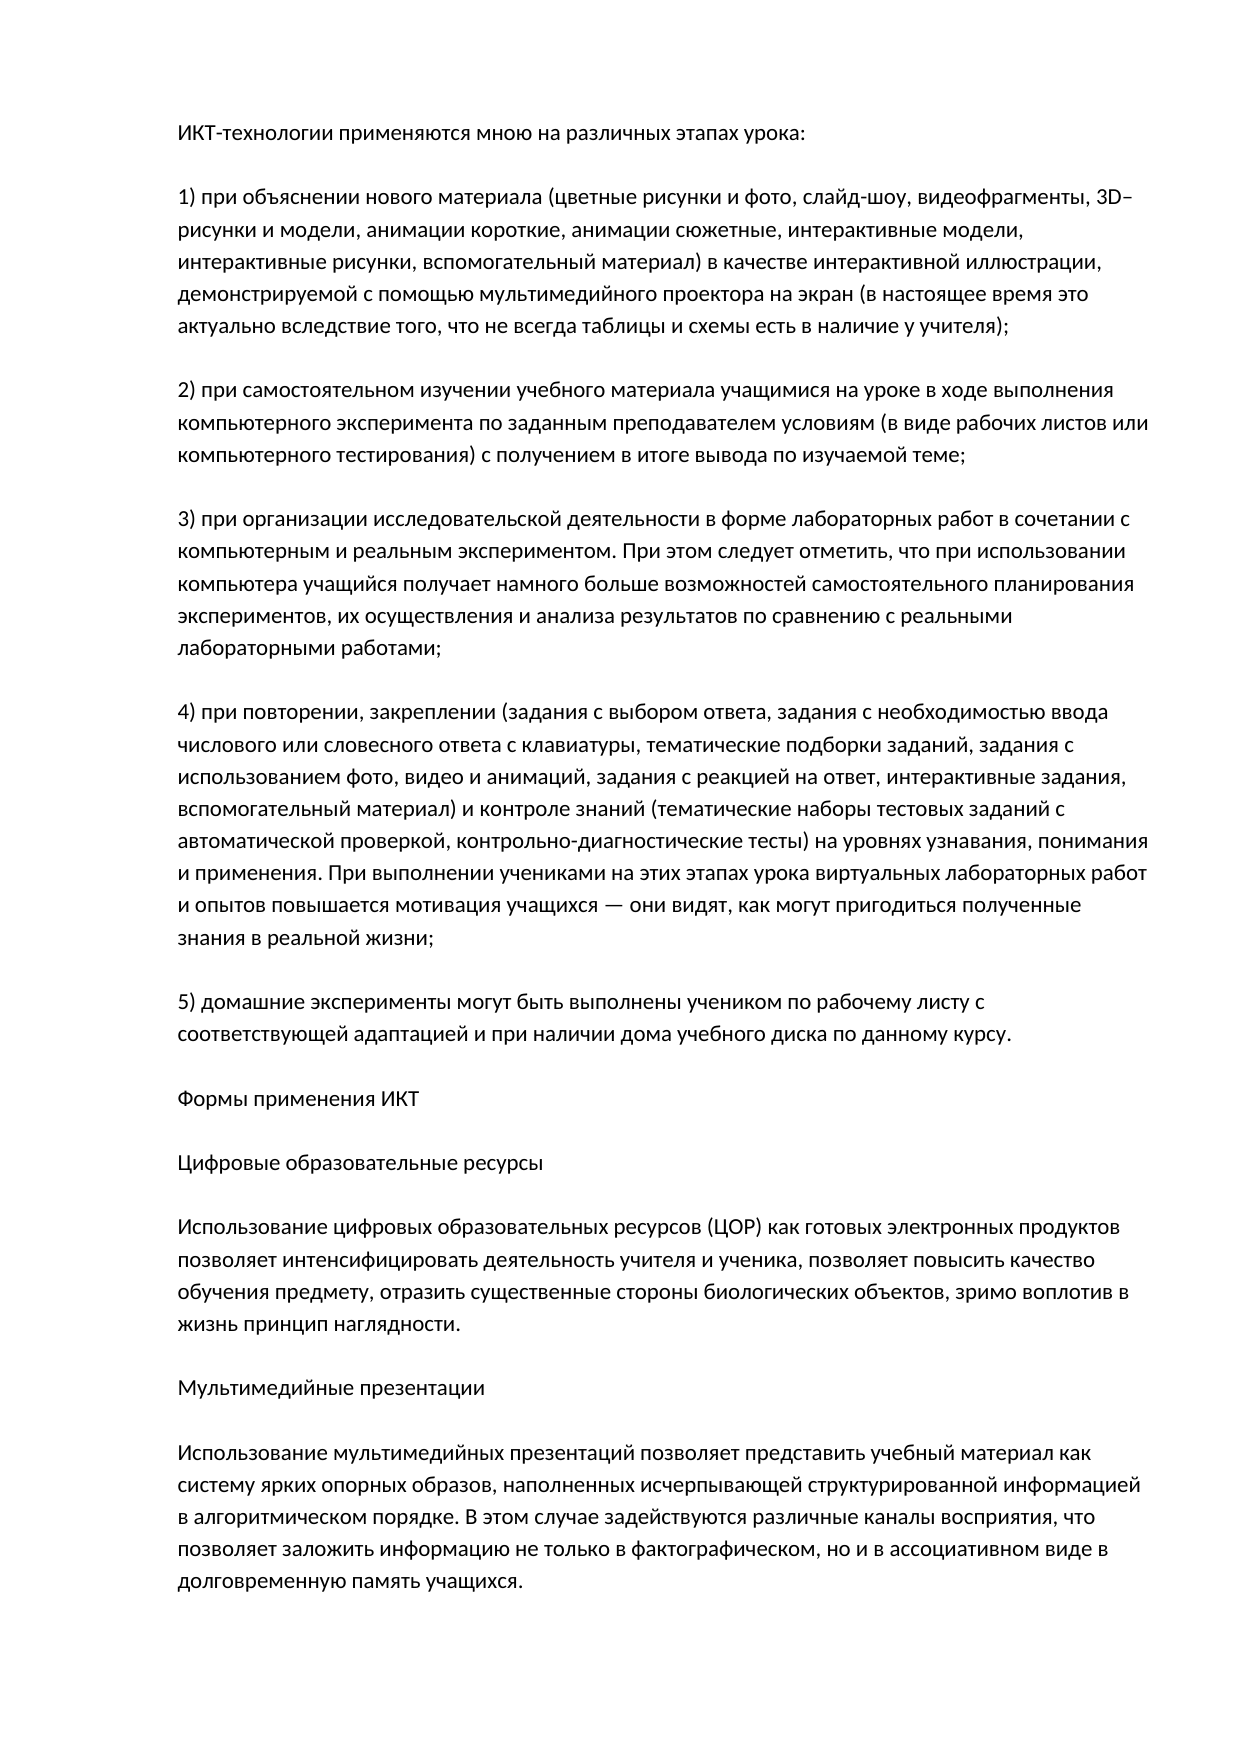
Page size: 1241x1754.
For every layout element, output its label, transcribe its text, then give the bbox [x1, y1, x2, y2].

text Мультимедийные презентации [177, 1373, 1152, 1401]
text 5) домашние эксперименты могут быть выполнены учеником по рабочему листу с соответствующей адаптацией и при наличии дома учебного диска по данному курсу. [177, 987, 1152, 1047]
text 4) при повторении, закреплении (задания с выбором ответа, задания с необходимостью ввода числового или словесного ответа с клавиатуры, тематические подборки заданий, задания с использованием фото, видео и анимаций, задания с реакцией на ответ, интерактивные задания, вспомогательный материал) и контроле знаний (тематические наборы тестовых заданий с автоматической проверкой, контрольно-диагностические тесты) на уровнях узнавания, понимания и применения. При выполнении учениками на этих этапах урока виртуальных лабораторных работ и опытов повышается мотивация учащихся — они видят, как могут пригодиться полученные знания в реальной жизни; [177, 697, 1152, 951]
text Цифровые образовательные ресурсы [177, 1148, 1152, 1176]
text 2) при самостоятельном изучении учебного материала учащимися на уроке в ходе выполнения компьютерного эксперимента по заданным преподавателем условиям (в виде рабочих листов или компьютерного тестирования) с получением в итоге вывода по изучаемой теме; [177, 376, 1152, 468]
text Формы применения ИКТ [177, 1084, 1152, 1112]
text 3) при организации исследовательской деятельности в форме лабораторных работ в сочетании с компьютерным и реальным экспериментом. При этом следует отметить, что при использовании компьютера учащийся получает намного больше возможностей самостоятельного планирования экспериментов, их осуществления и анализа результатов по сравнению с реальными лабораторными работами; [177, 504, 1152, 661]
text Использование цифровых образовательных ресурсов (ЦОР) как готовых электронных продуктов позволяет интенсифицировать деятельность учителя и ученика, позволяет повысить качество обучения предмету, отразить существенные стороны биологических объектов, зримо воплотив в жизнь принцип наглядности. [177, 1212, 1152, 1337]
text ИКТ-технологии применяются мною на различных этапах урока: [177, 118, 1152, 146]
text Использование мультимедийных презентаций позволяет представить учебный материал как систему ярких опорных образов, наполненных исчерпывающей структурированной информацией в алгоритмическом порядке. В этом случае задействуются различные каналы восприятия, что позволяет заложить информацию не только в фактографическом, но и в ассоциативном виде в долговременную память учащихся. [177, 1438, 1152, 1594]
text 1) при объяснении нового материала (цветные рисунки и фото, слайд-шоу, видеофрагменты, 3D–рисунки и модели, анимации короткие, анимации сюжетные, интерактивные модели, интерактивные рисунки, вспомогательный материал) в качестве интерактивной иллюстрации, демонстрируемой с помощью мультимедийного проектора на экран (в настоящее время это актуально вследствие того, что не всегда таблицы и схемы есть в наличие у учителя); [177, 182, 1152, 339]
